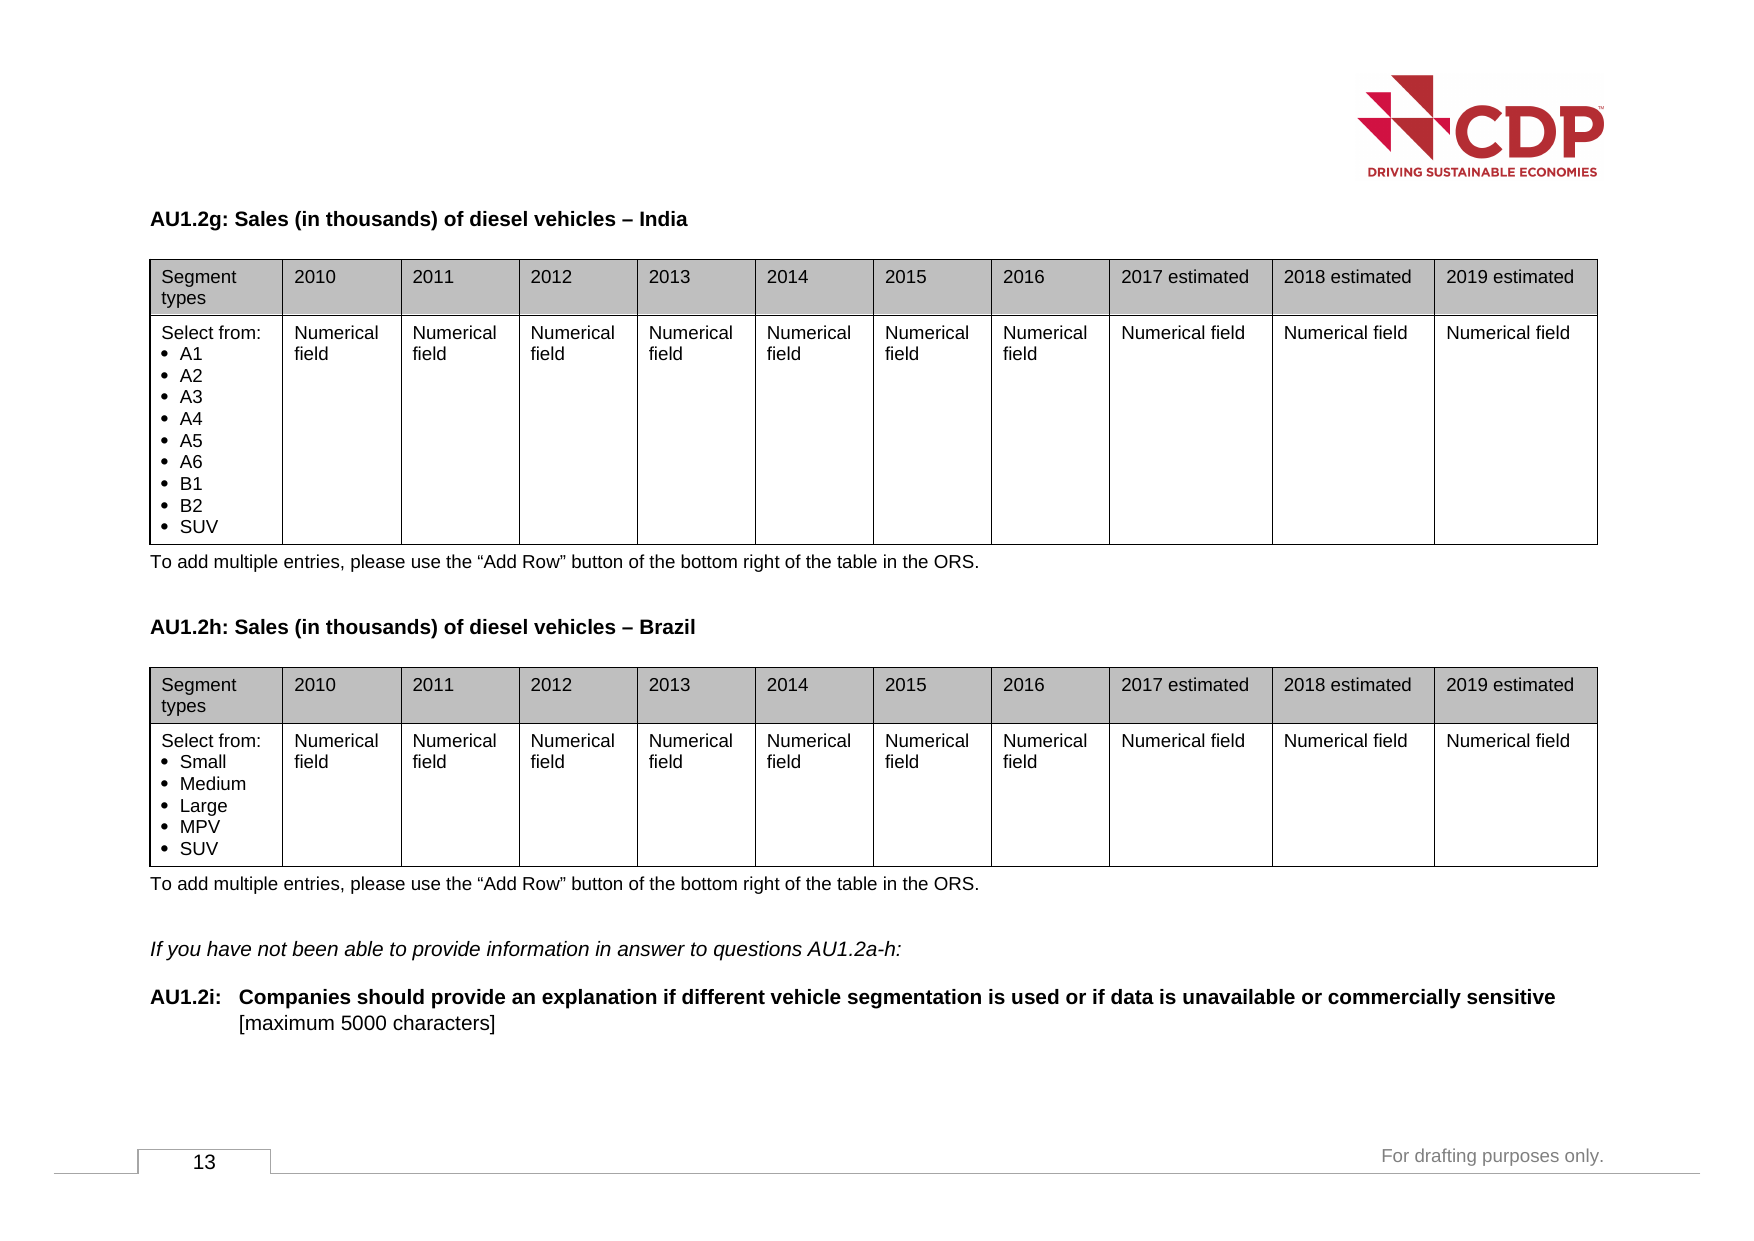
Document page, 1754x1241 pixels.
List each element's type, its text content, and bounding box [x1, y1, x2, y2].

text AU1.2i: Companies should provide an explanation if different vehicle segmentation is used or if data is unavailable or commercially sensitive [maximum 5000 characters] [150, 985, 1604, 1034]
table_header 2017 estimated [1110, 668, 1272, 723]
table_header 2015 [874, 260, 991, 314]
table_header 2019 estimated [1435, 260, 1597, 314]
table_cell Numerical field [520, 724, 637, 866]
table_header 2014 [756, 260, 873, 314]
table_header 2014 [756, 668, 873, 723]
table_header 2012 [520, 260, 637, 314]
table_cell Select from: A1 A2 A3 A4 A5 A6 B1 B2 SUV [151, 316, 282, 544]
table_cell Numerical field [1435, 724, 1597, 866]
text AU1.2h: Sales (in thousands) of diesel vehicles – Brazil [150, 615, 1604, 639]
table_cell Numerical field [1435, 316, 1597, 544]
table_cell Numerical field [638, 316, 755, 544]
table_header Segment types [151, 260, 282, 314]
text If you have not been able to provide information in answer to questions AU1.2a-h: [150, 937, 1604, 961]
text To add multiple entries, please use the “Add Row” button of the bottom right of the table in the ORS. [150, 873, 1604, 894]
table_header 2018 estimated [1273, 260, 1434, 314]
text AU1.2g: Sales (in thousands) of diesel vehicles – India [150, 207, 1604, 231]
table_header 2012 [520, 668, 637, 723]
table_cell Numerical field [874, 724, 991, 866]
table_cell Numerical field [874, 316, 991, 544]
table_header 2010 [283, 668, 401, 723]
table_cell Numerical field [1110, 316, 1272, 544]
picture [1355, 73, 1604, 181]
text To add multiple entries, please use the “Add Row” button of the bottom right of the table in the ORS. [150, 551, 1604, 573]
table_cell Select from: Small Medium Large MPV SUV [151, 724, 282, 866]
table_cell Numerical field [283, 724, 401, 866]
table_cell Numerical field [402, 724, 519, 866]
table_header 2016 [992, 668, 1109, 723]
table_header 2016 [992, 260, 1109, 314]
table_header 2019 estimated [1435, 668, 1597, 723]
table_header 2013 [638, 260, 755, 314]
table_header Segment types [151, 668, 282, 723]
table_cell Numerical field [283, 316, 401, 544]
table_cell Numerical field [1273, 724, 1434, 866]
table_header 2017 estimated [1110, 260, 1272, 314]
table_header 2013 [638, 668, 755, 723]
table_cell Numerical field [756, 724, 873, 866]
table_cell Numerical field [992, 316, 1109, 544]
table_cell Numerical field [992, 724, 1109, 866]
table_header 2011 [402, 668, 519, 723]
table_header 2015 [874, 668, 991, 723]
table_cell Numerical field [638, 724, 755, 866]
table_cell Numerical field [1273, 316, 1434, 544]
table_cell Numerical field [402, 316, 519, 544]
table_cell Numerical field [1110, 724, 1272, 866]
table_cell Numerical field [756, 316, 873, 544]
table_header 2018 estimated [1273, 668, 1434, 723]
table_header 2010 [283, 260, 401, 314]
table_cell Numerical field [520, 316, 637, 544]
table_header 2011 [402, 260, 519, 314]
